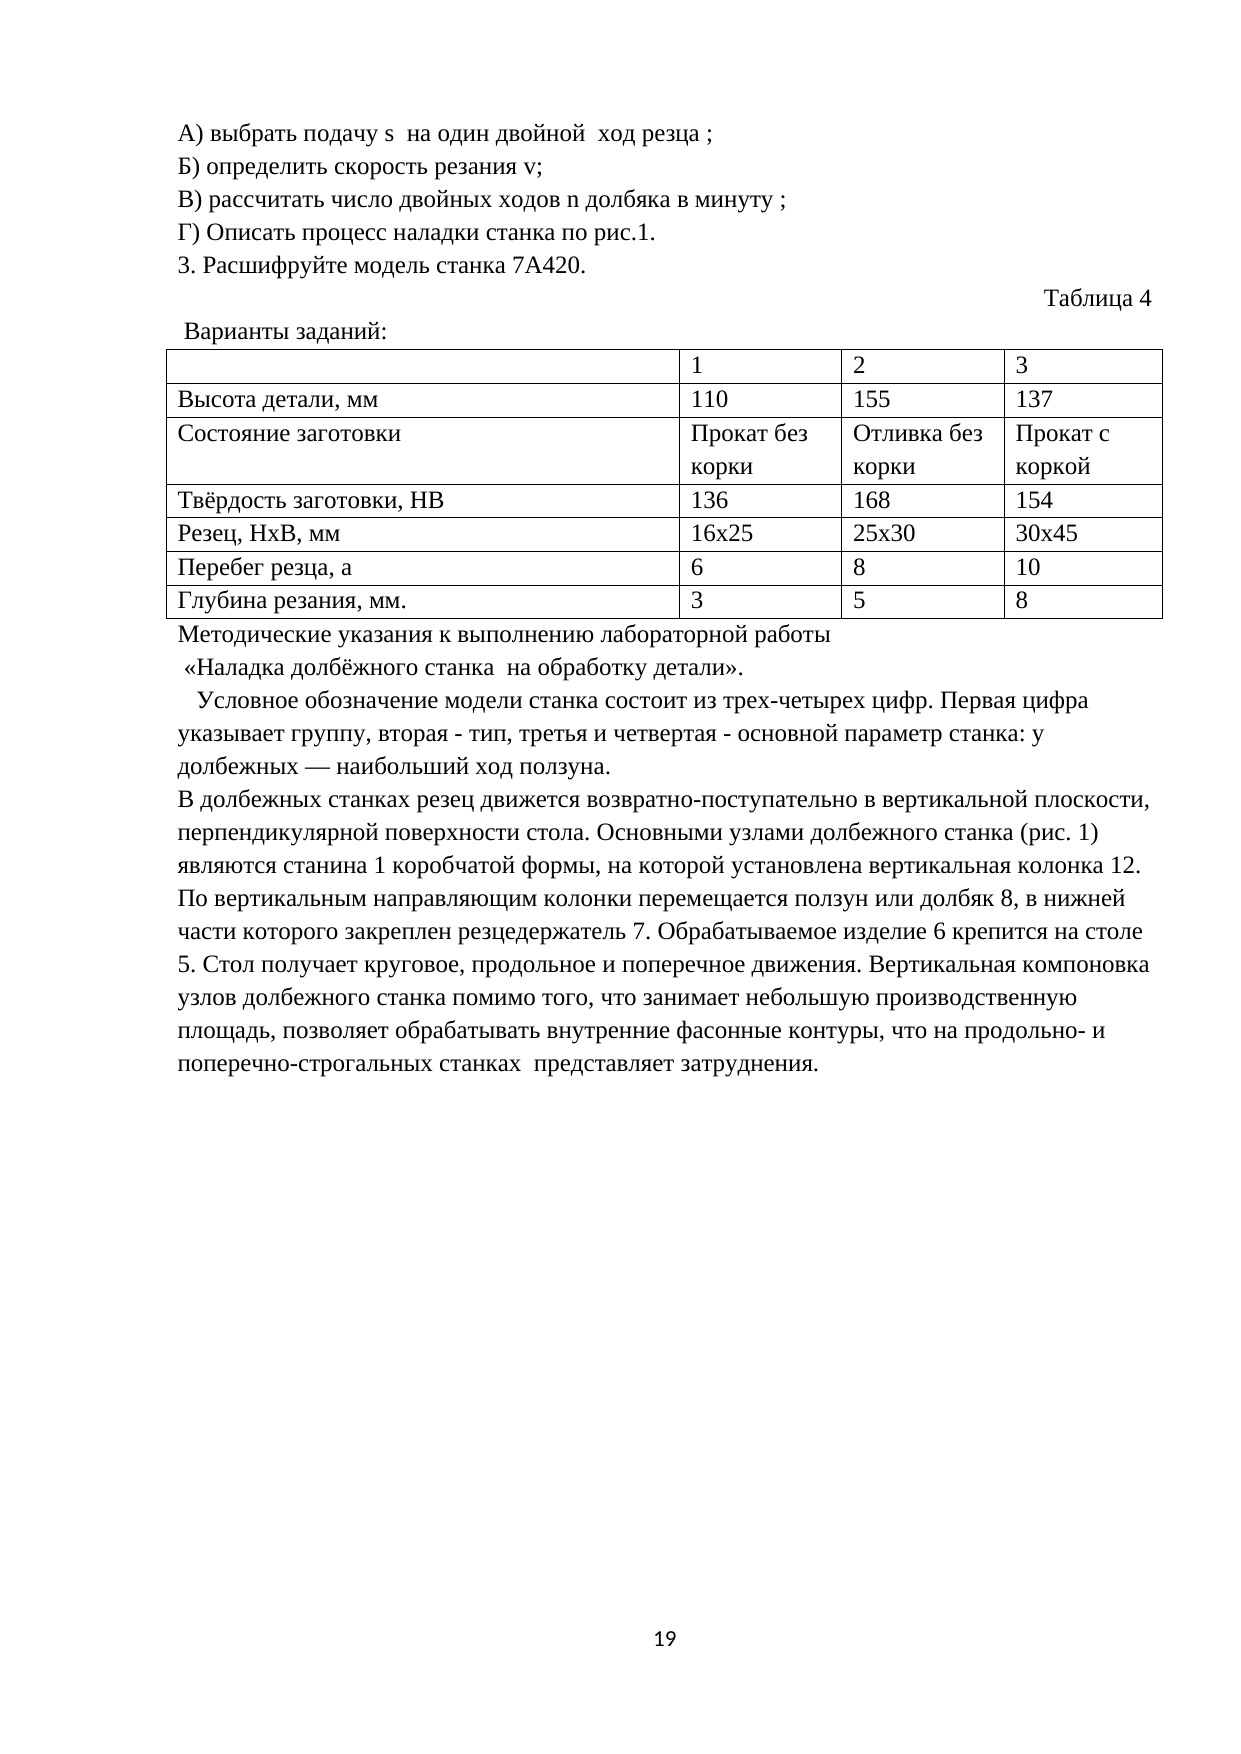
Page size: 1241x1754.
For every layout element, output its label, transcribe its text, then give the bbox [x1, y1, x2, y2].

table_cell 155 [842, 384, 1004, 417]
table_cell 25х30 [842, 518, 1004, 551]
text 3. Расшифруйте модель станка 7А420. [177, 250, 1152, 279]
table_cell Прокат без корки [680, 418, 841, 484]
text А) выбрать подачу s на один двойной ход резца ; [177, 118, 1152, 147]
table_cell 137 [1005, 384, 1162, 417]
table_cell Резец, НхВ, мм [167, 518, 679, 551]
table_cell 168 [842, 485, 1004, 517]
table_cell Состояние заготовки [167, 418, 679, 484]
text Условное обозначение модели станка состоит из трех-четырех цифр. Первая цифра указывает группу, вторая - тип, третья и четвертая - основной параметр станка: у долбежных — наибольший ход ползуна. [177, 685, 1152, 780]
table_cell Твёрдость заготовки, НВ [167, 485, 679, 517]
table_cell 5 [842, 586, 1004, 618]
table_header 2 [842, 350, 1004, 383]
table_cell Отливка без корки [842, 418, 1004, 484]
table_cell 8 [842, 552, 1004, 584]
table_cell 10 [1005, 552, 1162, 584]
text Таблица 4 [177, 283, 1152, 312]
table_cell 8 [1005, 586, 1162, 618]
table_cell 136 [680, 485, 841, 517]
table_cell Глубина резания, мм. [167, 586, 679, 618]
text В долбежных станках резец движется возвратно-поступательно в вертикальной плоскости, перпендикулярной поверхности стола. Основными узлами долбежного станка (рис. 1) являются станина 1 коробчатой формы, на которой установлена вертикальная колонка 12. По вертикальным направляющим колонки перемещается ползун или долбяк 8, в нижней части которого закреплен резцедержатель 7. Обрабатываемое изделие 6 крепится на столе 5. Стол получает круговое, продольное и поперечное движения. Вертикальная компоновка узлов долбежного станка помимо того, что занимает небольшую производственную площадь, позволяет обрабатывать внутренние фасонные контуры, что на продольно- и поперечно-строгальных станках представляет затруднения. [177, 784, 1152, 1077]
table_cell Прокат с коркой [1005, 418, 1162, 484]
text В) рассчитать число двойных ходов n долбяка в минуту ; [177, 184, 1152, 213]
table_cell 154 [1005, 485, 1162, 517]
table_cell 6 [680, 552, 841, 584]
text «Наладка долбёжного станка на обработку детали». [177, 652, 1152, 681]
table_cell Перебег резца, а [167, 552, 679, 584]
table_header [167, 350, 679, 383]
text Б) определить скорость резания v; [177, 151, 1152, 180]
table_cell 110 [680, 384, 841, 417]
table_header 3 [1005, 350, 1162, 383]
text Варианты заданий: [177, 316, 1152, 345]
text Методические указания к выполнению лабораторной работы [177, 619, 1152, 648]
table_cell 3 [680, 586, 841, 618]
table_cell Высота детали, мм [167, 384, 679, 417]
table_header 1 [680, 350, 841, 383]
table_cell 30х45 [1005, 518, 1162, 551]
table_cell 16х25 [680, 518, 841, 551]
text Г) Описать процесс наладки станка по рис.1. [177, 217, 1152, 246]
